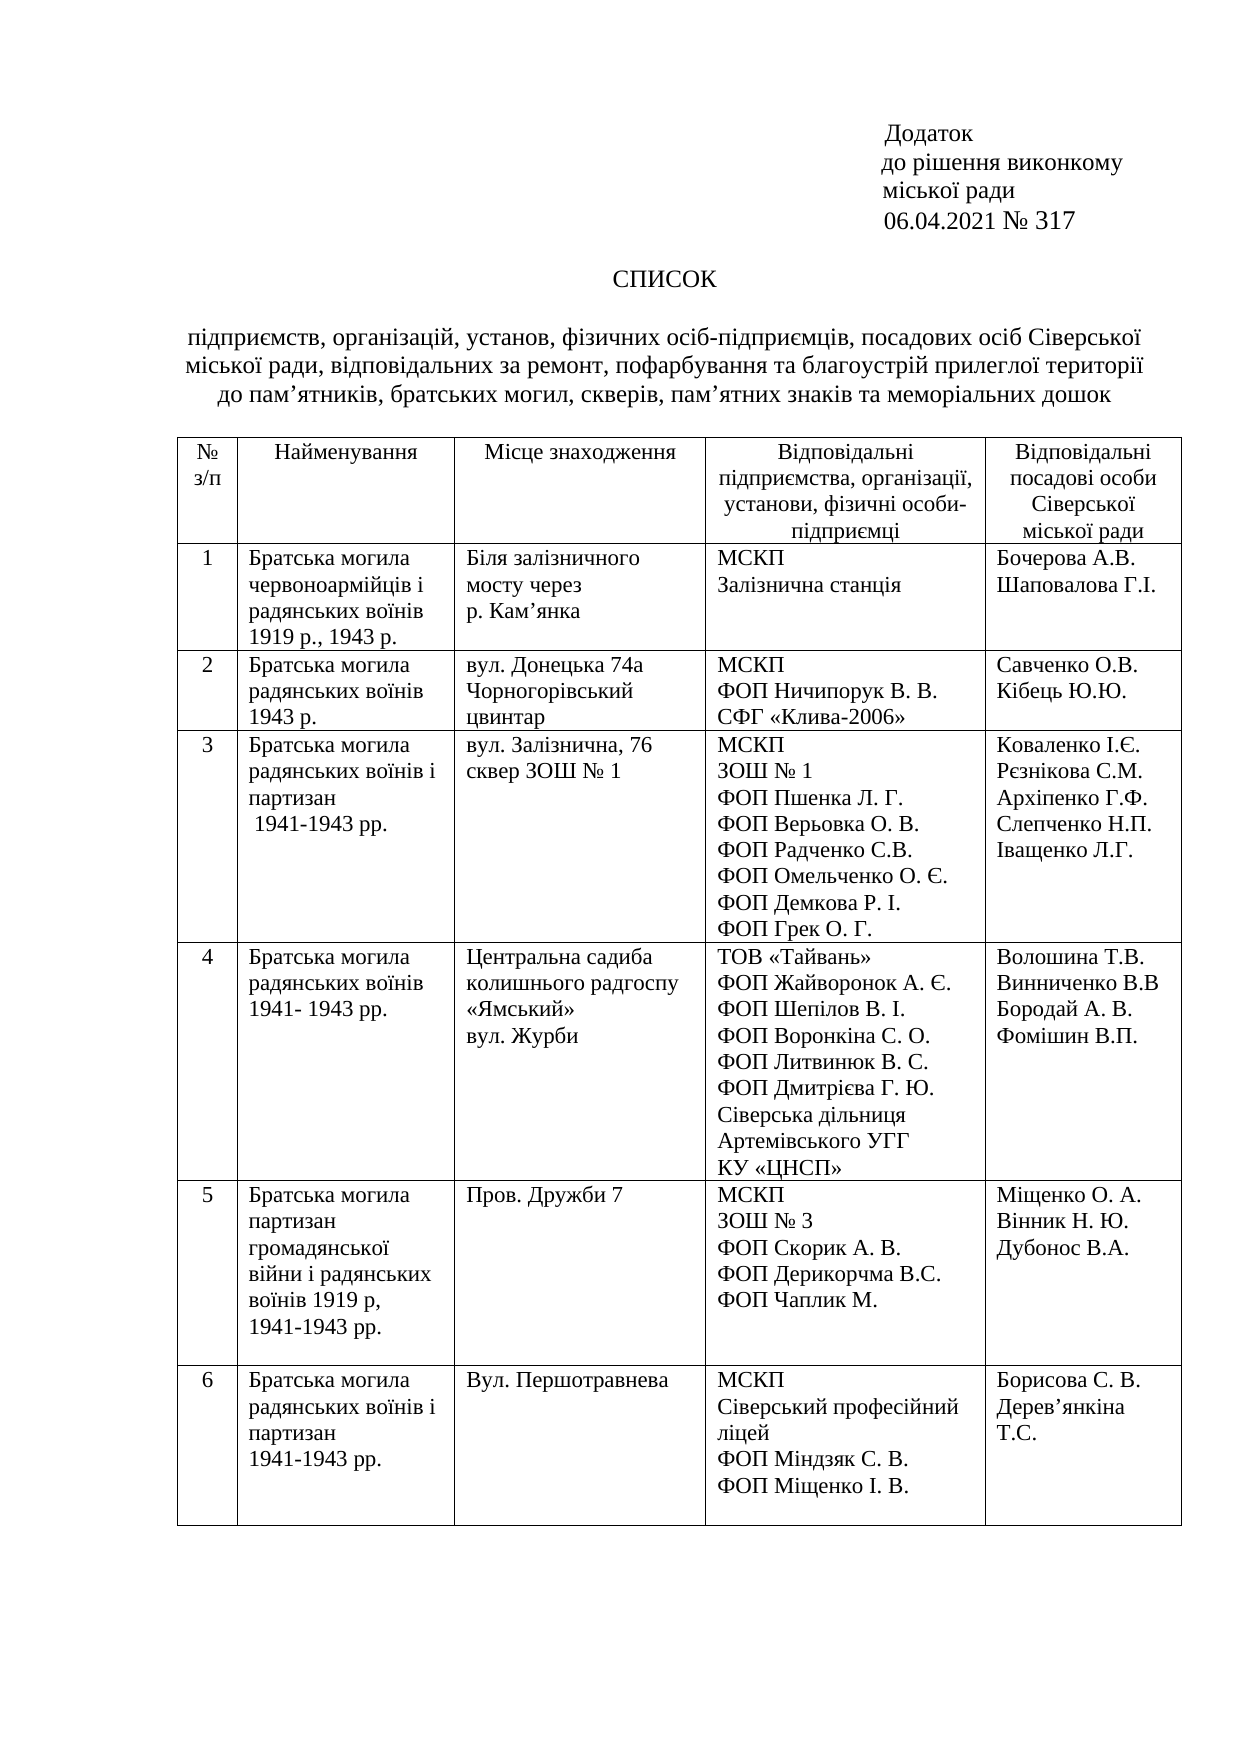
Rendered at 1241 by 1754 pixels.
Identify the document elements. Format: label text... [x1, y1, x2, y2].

text 06.04.2021 № 317 [177, 204, 1152, 236]
text Додаток [620, 118, 1152, 147]
table_cell Савченко О.В. Кібець Ю.Ю. [986, 651, 1181, 730]
table_cell 1 [178, 544, 237, 650]
table_cell Волошина Т.В. Винниченко В.В Бородай А. В. Фомішин В.П. [986, 943, 1181, 1180]
table_cell МСКП Залізнична станція [706, 544, 985, 650]
table_cell 4 [178, 943, 237, 1180]
table_cell ТОВ «Тайвань» ФОП Жайворонок А. Є. ФОП Шепілов В. І. ФОП Воронкіна С. О. ФОП Литвинюк В. С. ФОП Дмитрієва Г. Ю. Сіверська дільниця Артемівського УГГ КУ «ЦНСП» [706, 943, 985, 1180]
table_cell МСКП Сіверський професійний ліцей ФОП Міндзяк С. В. ФОП Міщенко І. В. [706, 1366, 985, 1524]
text до рішення виконкому [177, 147, 1152, 176]
table_cell Біля залізничного мосту через р. Кам’янка [455, 544, 705, 650]
table_cell Братська могила червоноармійців і радянських воїнів 1919 р., 1943 р. [238, 544, 454, 650]
table_cell МСКП ФОП Ничипорук В. В. СФГ «Клива-2006» [706, 651, 985, 730]
text підприємств, організацій, установ, фізичних осіб-підприємців, посадових осіб Сіверської міської ради, відповідальних за ремонт, пофарбування та благоустрій прилеглої території до пам’ятників, братських могил, скверів, пам’ятних знаків та меморіальних дошок [177, 322, 1152, 408]
table_cell Братська могила радянських воїнів і партизан 1941-1943 рр. [238, 1366, 454, 1524]
table_cell 2 [178, 651, 237, 730]
table_cell Вул. Першотравнева [455, 1366, 705, 1524]
table_cell 3 [178, 731, 237, 942]
table_cell МСКП ЗОШ № 1 ФОП Пшенка Л. Г. ФОП Верьовка О. В. ФОП Радченко С.В. ФОП Омельченко О. Є. ФОП Демкова Р. І. ФОП Грек О. Г. [706, 731, 985, 942]
table_header Відповідальні посадові особи Сіверської міської ради [986, 438, 1181, 543]
table_cell вул. Залізнична, 76 сквер ЗОШ № 1 [455, 731, 705, 942]
table_cell Центральна садиба колишнього радгоспу «Ямський» вул. Журби [455, 943, 705, 1180]
table_cell 6 [178, 1366, 237, 1524]
table_cell Братська могила радянських воїнів і партизан 1941-1943 рр. [238, 731, 454, 942]
table_cell вул. Донецька 74а Чорногорівський цвинтар [455, 651, 705, 730]
table_header Найменування [238, 438, 454, 543]
table_cell Пров. Дружби 7 [455, 1181, 705, 1365]
text міської ради [177, 176, 1152, 204]
table_cell Міщенко О. А. Вінник Н. Ю. Дубонос В.А. [986, 1181, 1181, 1365]
table_header № з/п [178, 438, 237, 543]
table_cell Борисова С. В. Дерев’янкіна Т.С. [986, 1366, 1181, 1524]
table_cell Братська могила радянських воїнів 1941- 1943 рр. [238, 943, 454, 1180]
table_cell Коваленко І.Є. Рєзнікова С.М. Архіпенко Г.Ф. Слепченко Н.П. Іващенко Л.Г. [986, 731, 1181, 942]
table_cell Бочерова А.В. Шаповалова Г.І. [986, 544, 1181, 650]
table_header Місце знаходження [455, 438, 705, 543]
table_cell 5 [178, 1181, 237, 1365]
table_cell МСКП ЗОШ № 3 ФОП Скорик А. В. ФОП Дерикорчма В.С. ФОП Чаплик М. [706, 1181, 985, 1365]
table_cell Братська могила радянських воїнів 1943 р. [238, 651, 454, 730]
text СПИСОК [177, 264, 1152, 293]
table_header Відповідальні підприємства, організації, установи, фізичні особи-підприємці [706, 438, 985, 543]
table_cell Братська могила партизан громадянської війни і радянських воїнів 1919 р, 1941-1943 рр. [238, 1181, 454, 1365]
